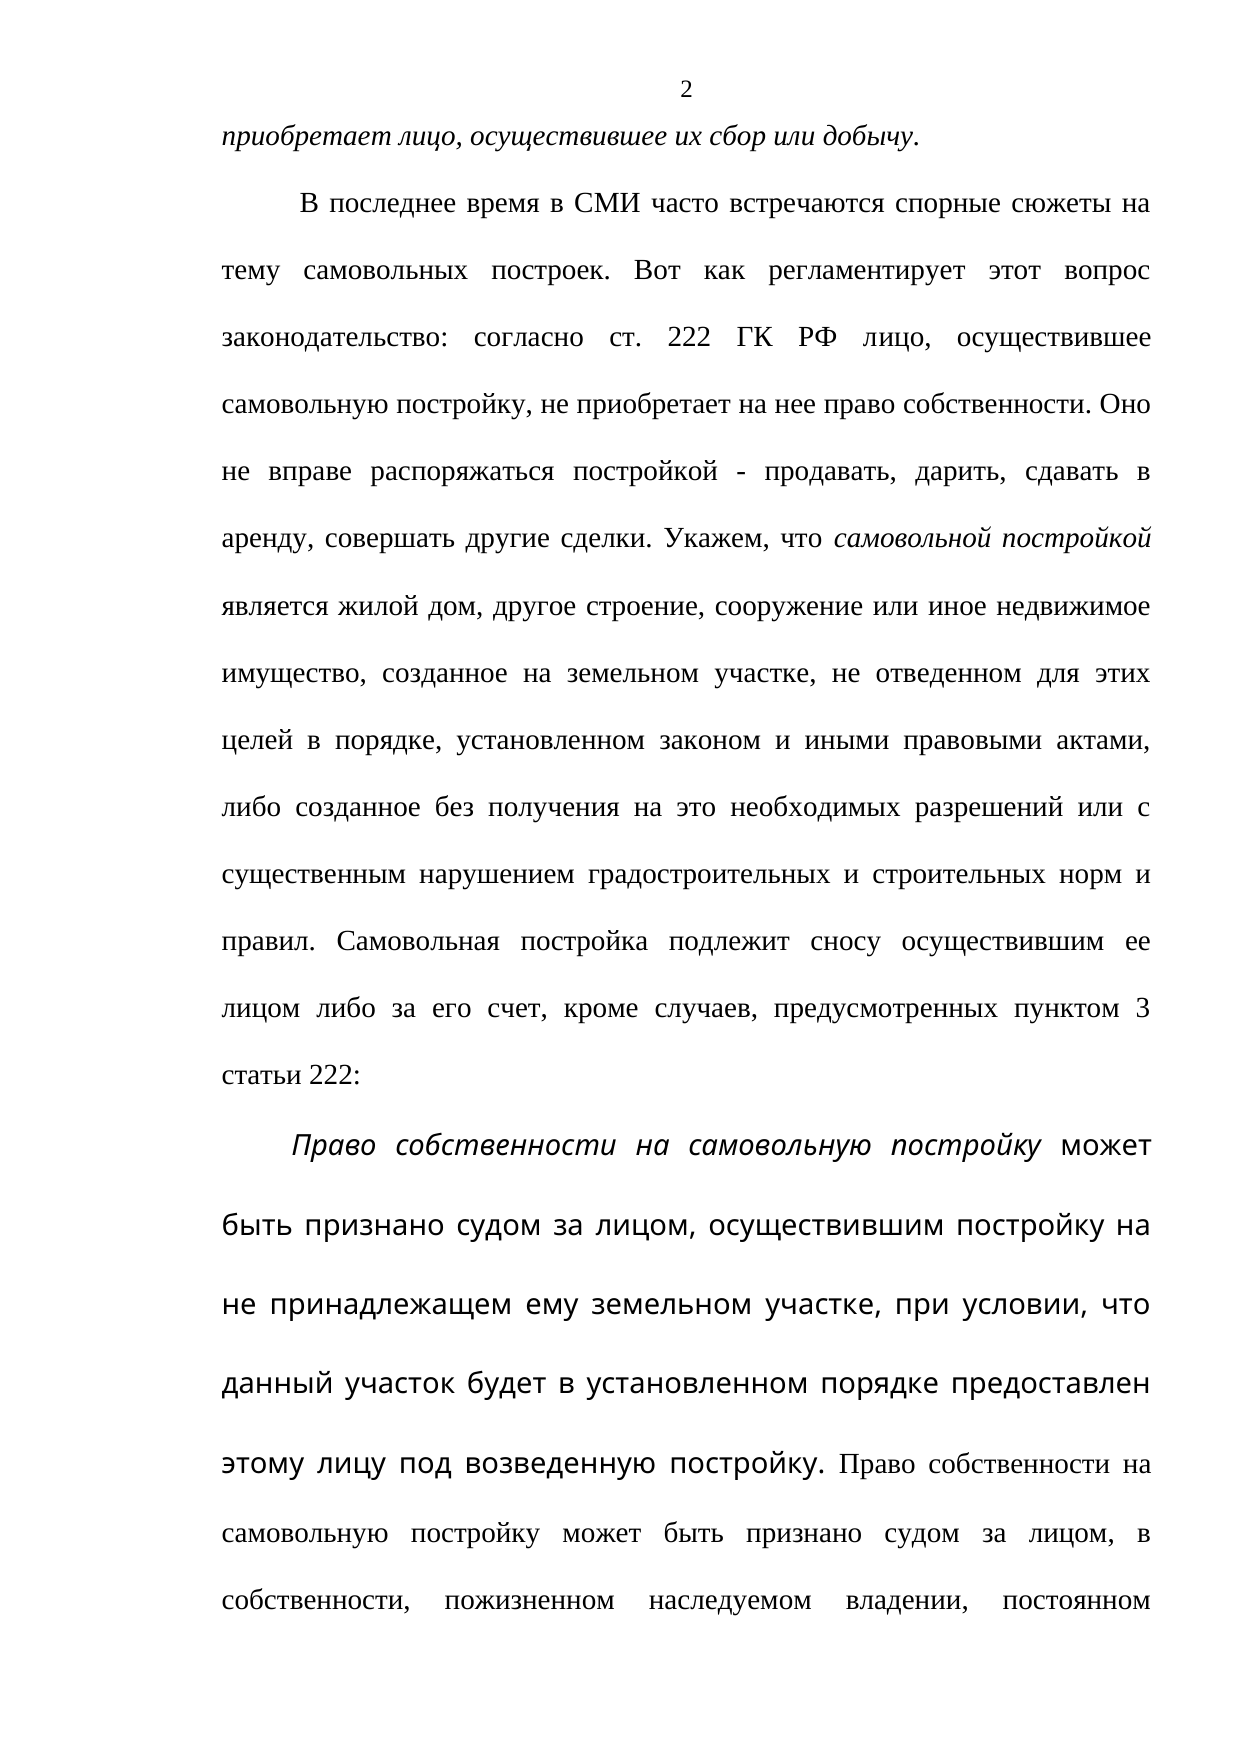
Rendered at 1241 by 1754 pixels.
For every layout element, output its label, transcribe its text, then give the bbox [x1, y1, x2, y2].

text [221, 1124, 1152, 1616]
text В последнее время в СМИ часто встречаются спорные сюжеты на тему самовольных построек. Вот как регламентирует этот вопрос законодательство: согласно ст. 222 ГК РФ лицо, осуществившее самовольную постройку, не приобретает на нее право собственности. Оно не вправе распоряжаться постройкой - продавать, дарить, сдавать в аренду, совершать другие сделки. Укажем, что самовольной постройкой является жилой дом, другое строение, сооружение или иное недвижимое имущество, созданное на земельном участке, не отведенном для этих целей в порядке, установленном законом и иными правовыми актами, либо созданное без получения на это необходимых разрешений или с существенным нарушением градостроительных и строительных норм и правил. Самовольная постройка подлежит сносу осуществившим ее лицом либо за его счет, кроме случаев, предусмотренных пунктом 3 статьи 222: [221, 185, 1152, 1091]
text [221, 118, 1152, 152]
